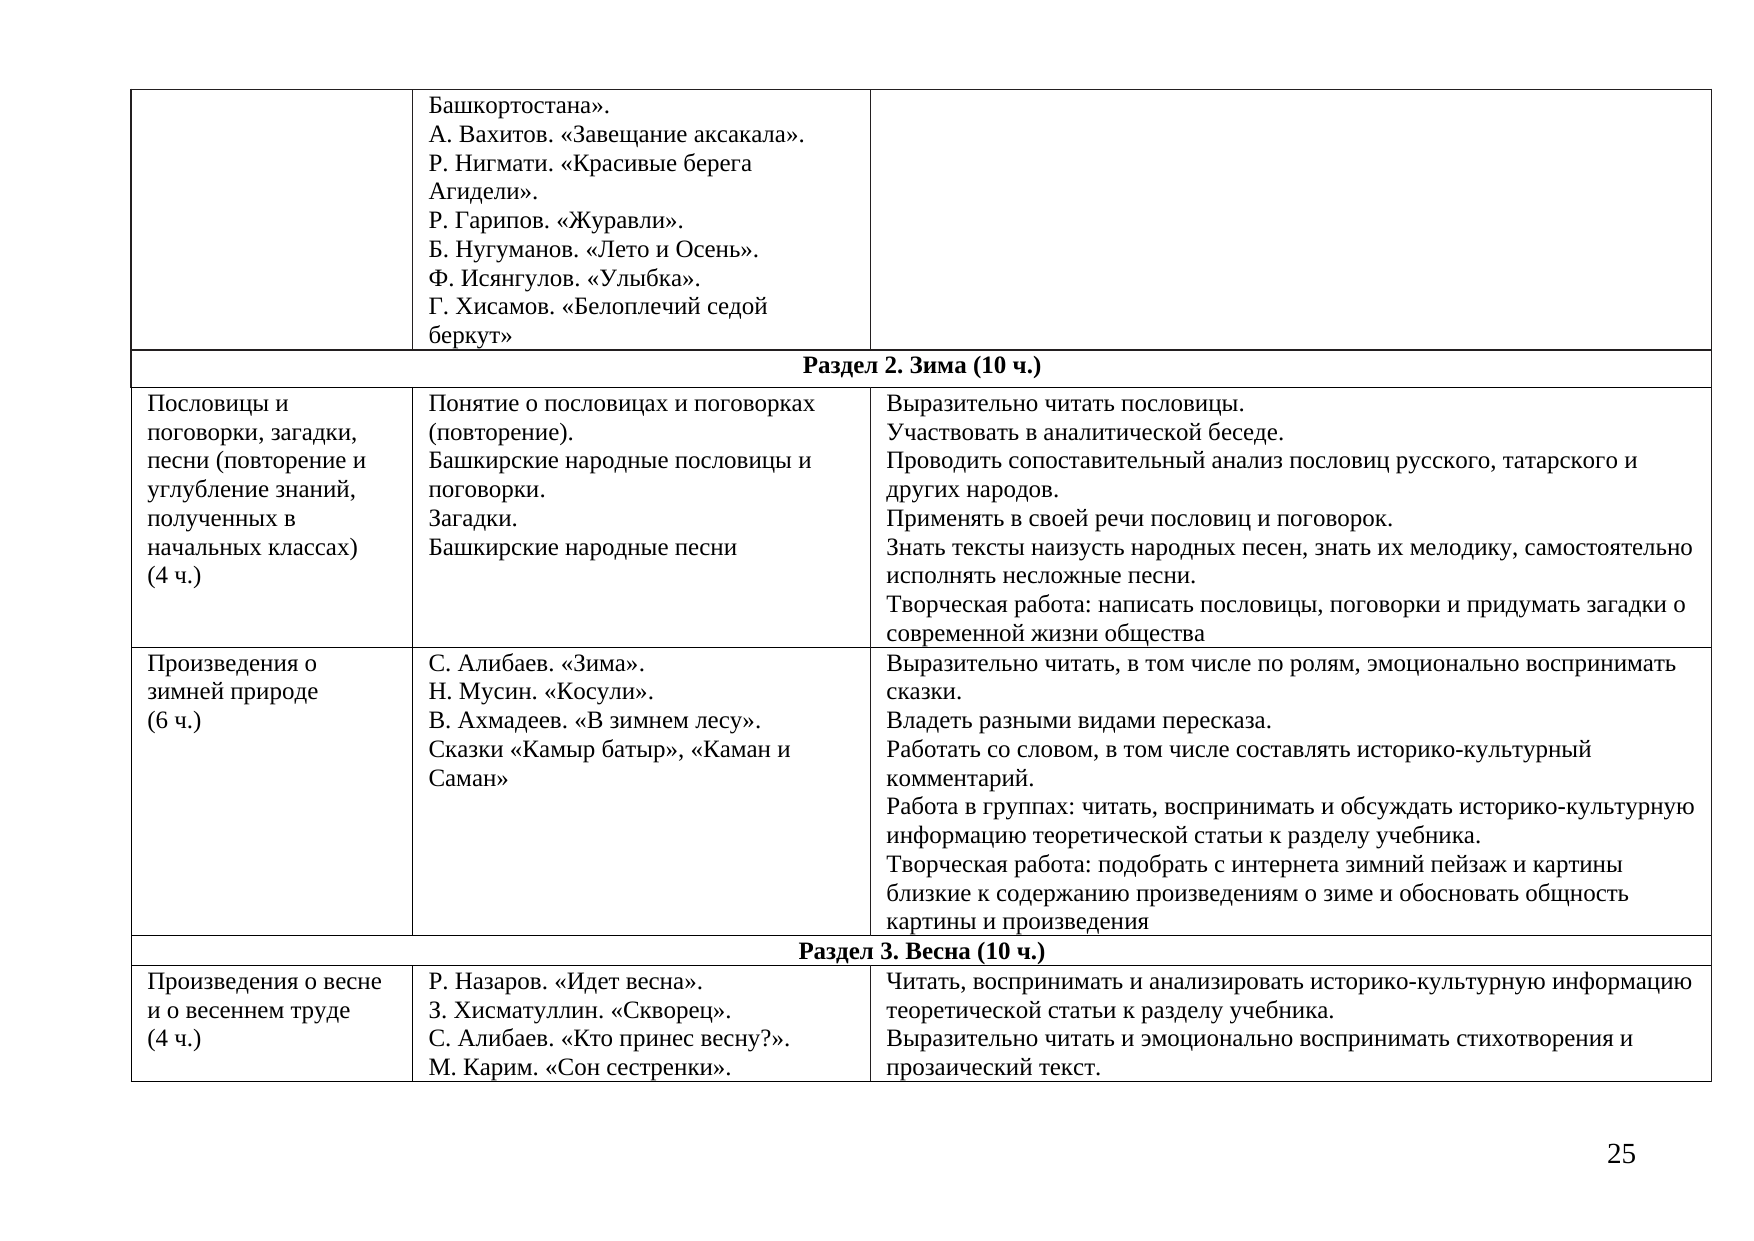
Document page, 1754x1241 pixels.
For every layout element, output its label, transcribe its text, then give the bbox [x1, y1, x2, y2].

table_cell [871, 90, 1711, 349]
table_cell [413, 90, 870, 349]
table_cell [871, 966, 1711, 1081]
table_cell Выразительно читать пословицы. Участвовать в аналитической беседе. Проводить сопоставительный анализ пословиц русского, татарского и других народов. Применять в своей речи пословиц и поговорок. Знать тексты наизусть народных песен, знать их мелодику, самостоятельно исполнять несложные песни. Творческая работа: написать пословицы, поговорки и придумать загадки о современной жизни общества [871, 388, 1711, 647]
table_cell С. Алибаев. «Зима». Н. Мусин. «Косули». В. Ахмадеев. «В зимнем лесу». Сказки «Камыр батыр», «Каман и Саман» [413, 648, 870, 935]
table_cell Раздел 2. Зима (10 ч.) [132, 351, 1711, 387]
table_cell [132, 90, 412, 349]
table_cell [132, 966, 412, 1081]
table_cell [413, 966, 870, 1081]
table_cell Выразительно читать, в том числе по ролям, эмоционально воспринимать сказки. Владеть разными видами пересказа. Работать со словом, в том числе составлять историко-культурный комментарий. Работа в группах: читать, воспринимать и обсуждать историко-культурную информацию теоретической статьи к разделу учебника. Творческая работа: подобрать с интернета зимний пейзаж и картины близкие к содержанию произведениям о зиме и обосновать общность картины и произведения [871, 648, 1711, 935]
table_cell Произведения о зимней природе (6 ч.) [132, 648, 412, 935]
table_cell Раздел 3. Весна (10 ч.) [132, 936, 1711, 965]
table_cell Понятие о пословицах и поговорках (повторение). Башкирские народные пословицы и поговорки. Загадки. Башкирские народные песни [413, 388, 870, 647]
table_cell Пословицы и поговорки, загадки, песни (повторение и углубление знаний, полученных в начальных классах) (4 ч.) [132, 388, 412, 647]
